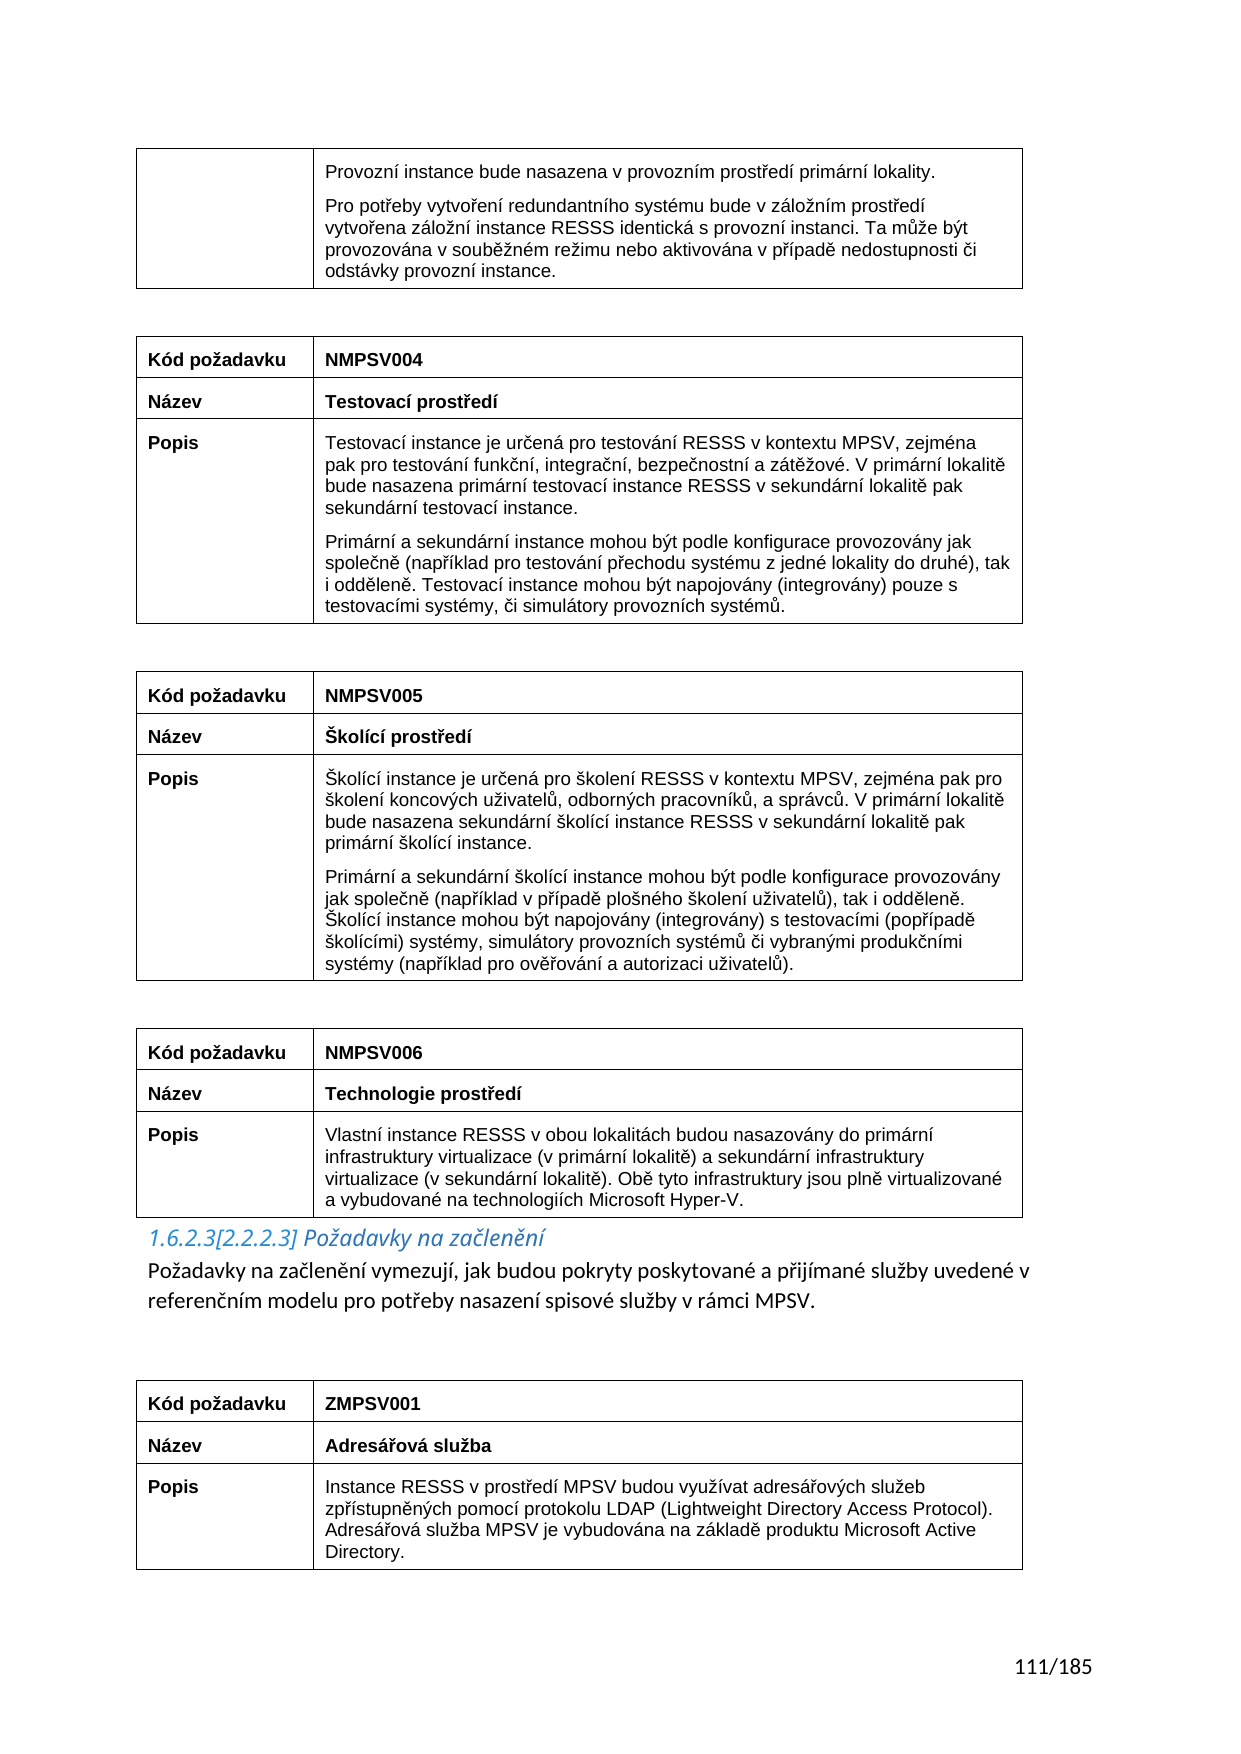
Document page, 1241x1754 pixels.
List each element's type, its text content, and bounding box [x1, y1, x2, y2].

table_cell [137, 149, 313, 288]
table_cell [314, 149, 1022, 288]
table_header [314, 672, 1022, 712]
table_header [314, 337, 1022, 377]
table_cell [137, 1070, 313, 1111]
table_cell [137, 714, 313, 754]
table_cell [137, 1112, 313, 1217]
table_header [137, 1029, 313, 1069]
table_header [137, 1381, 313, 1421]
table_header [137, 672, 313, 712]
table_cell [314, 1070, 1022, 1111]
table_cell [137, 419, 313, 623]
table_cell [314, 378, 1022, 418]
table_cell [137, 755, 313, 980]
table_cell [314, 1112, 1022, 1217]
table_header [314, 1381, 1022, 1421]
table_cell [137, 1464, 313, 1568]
text Požadavky na začlenění vymezují, jak budou pokryty poskytované a přijímané služby uvedené v referenčním modelu pro potřeby nasazení spisové služby v rámci MPSV. [148, 1256, 1093, 1314]
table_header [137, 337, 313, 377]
subtitle Požadavky na začlenění [148, 1222, 1093, 1253]
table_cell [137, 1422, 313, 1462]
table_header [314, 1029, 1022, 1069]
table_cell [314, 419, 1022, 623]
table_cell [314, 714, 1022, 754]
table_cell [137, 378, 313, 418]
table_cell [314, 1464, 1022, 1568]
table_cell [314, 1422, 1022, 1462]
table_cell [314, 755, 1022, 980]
